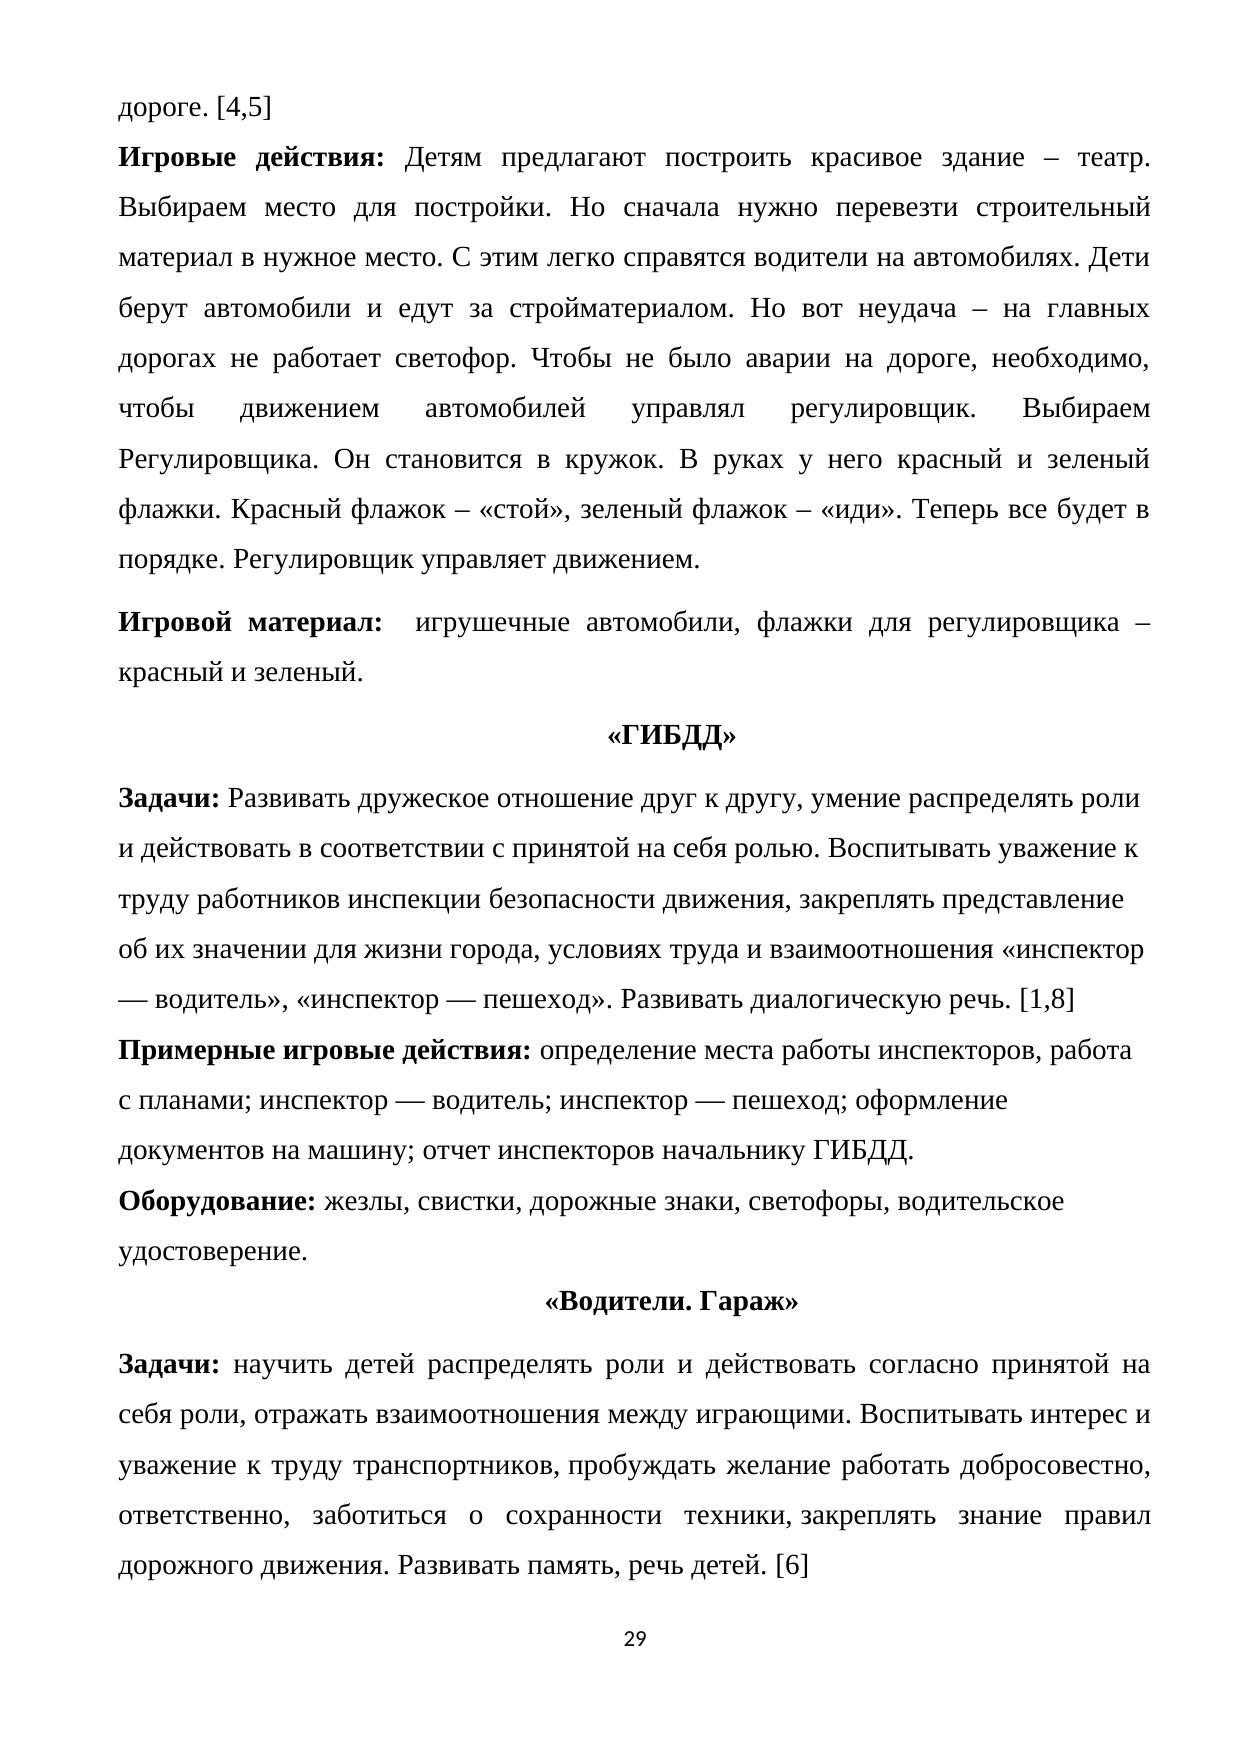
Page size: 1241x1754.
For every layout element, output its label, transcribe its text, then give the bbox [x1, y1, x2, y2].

text Игровой материал: игрушечные автомобили, флажки для регулировщика – красный и зеленый. [118, 604, 1152, 688]
text Игровые действия: Детям предлагают построить красивое здание – театр. Выбираем место для постройки. Но сначала нужно перевезти строительный материал в нужное место. С этим легко справятся водители на автомобилях. Дети берут автомобили и едут за стройматериалом. Но вот неудача – на главных дорогах не работает светофор. Чтобы не было аварии на дороге, необходимо, чтобы движением автомобилей управлял регулировщик. Выбираем Регулировщика. Он становится в кружок. В руках у него красный и зеленый флажки. Красный флажок – «стой», зеленый флажок – «иди». Теперь все будет в порядке. Регулировщик управляет движением. [118, 139, 1152, 575]
text Задачи: научить детей распределять роли и действовать согласно принятой на себя роли, отражать взаимоотношения между играющими. Воспитывать интерес и уважение к труду транспортников, пробуждать желание работать добросовестно, ответственно, заботиться о сохранности техники, закреплять знание правил дорожного движения. Развивать память, речь детей. [6] [118, 1346, 1152, 1581]
text Задачи: Развивать дружеское отношение друг к другу, умение распределять роли и действовать в соответствии с принятой на себя ролью. Воспитывать уважение к труду работников инспекции безопасности движения, закреплять представление об их значении для жизни города, условиях труда и взаимоотношения «инспектор — водитель», «инспектор — пешеход». Развивать диалогическую речь. [1,8] Примерные игровые действия: определение места работы инспекторов, работа с планами; инспектор — водитель; инспектор — пешеход; оформление документов на машину; отчет инспекторов начальнику ГИБДД. Оборудование: жезлы, свистки, дорожные знаки, светофоры, водительское удостоверение. [118, 780, 1152, 1267]
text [118, 89, 1152, 122]
text «ГИБДД» [118, 717, 1152, 751]
text «Водители. Гараж» [118, 1283, 1152, 1317]
